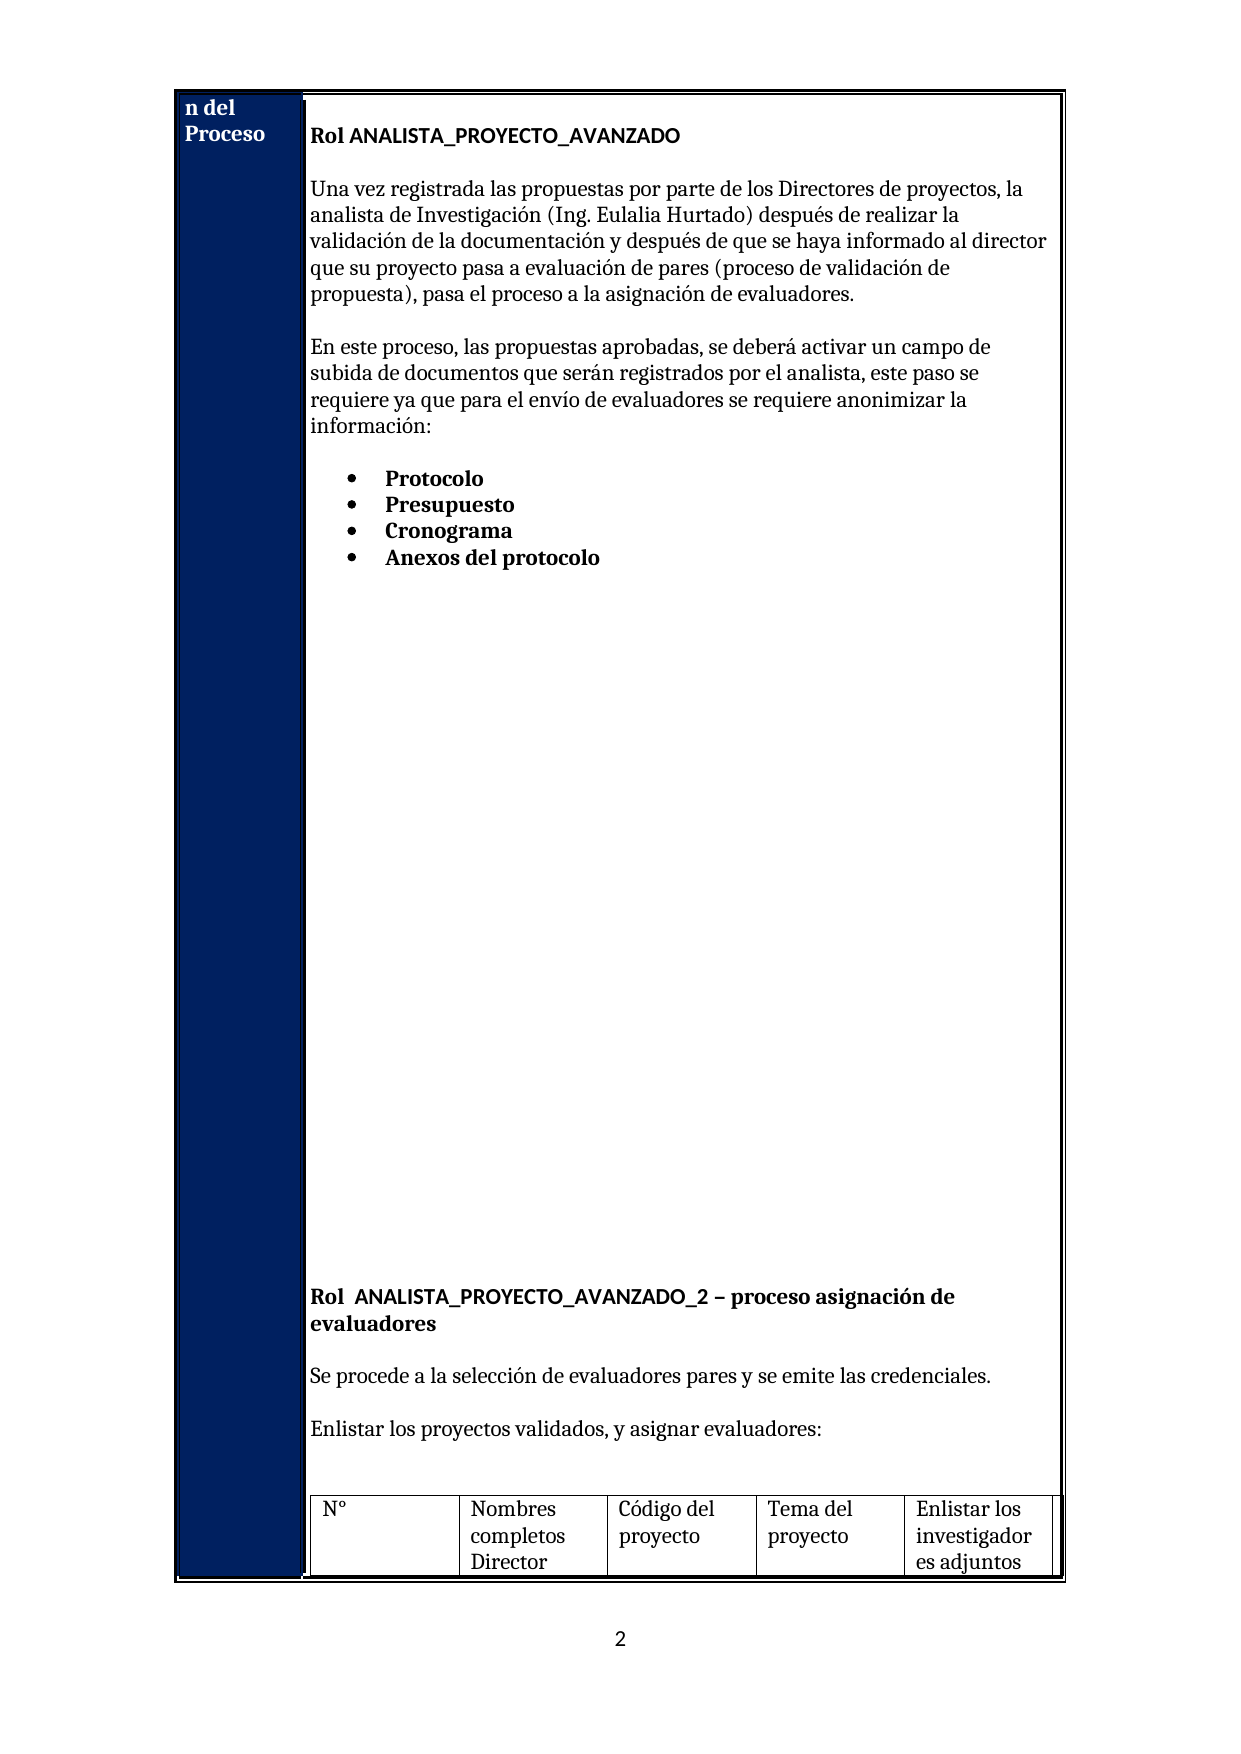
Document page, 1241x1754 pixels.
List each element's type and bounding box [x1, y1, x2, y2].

table_cell [177, 92, 303, 1576]
table_cell [303, 95, 1060, 1576]
